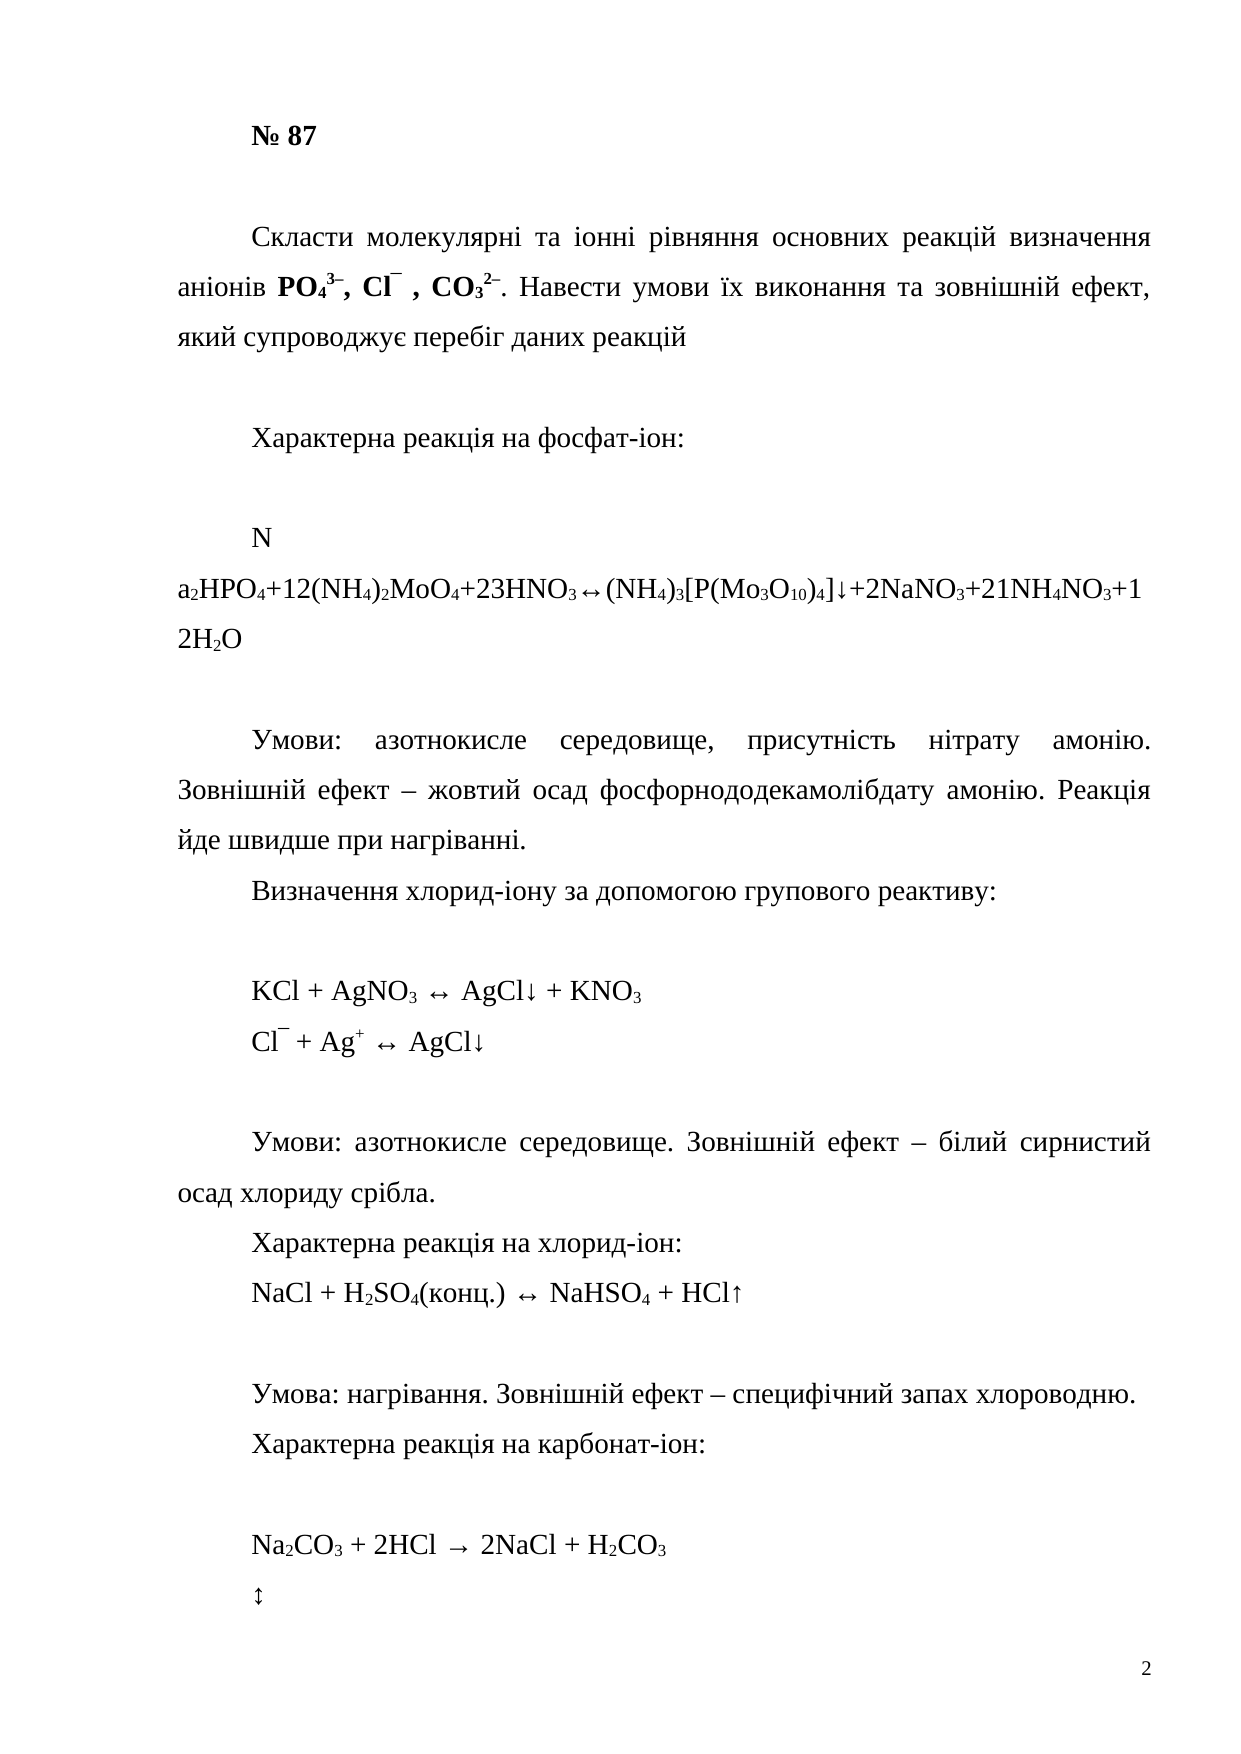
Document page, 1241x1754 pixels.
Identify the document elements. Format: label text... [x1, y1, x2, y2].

text Умови: азотнокисле середовище, присутність нітрату амонію. Зовнішній ефект – жовтий осад фосфорнододекамолібдату амонію. Реакція йде швидше при нагріванні. [177, 722, 1152, 856]
text Умови: азотнокисле середовище. Зовнішній ефект – білий сирнистий осад хлориду срібла. [177, 1124, 1152, 1208]
text Характерна реакція на хлорид-іон: [177, 1225, 1152, 1258]
text NaCl + H2SO4(конц.) ↔ NaHSO4 + HCl↑ [177, 1275, 1152, 1309]
text № 87 [177, 118, 1152, 152]
text Cl‾ + Ag+ ↔ AgCl↓ [177, 1024, 1152, 1057]
text Визначення хлорид-іону за допомогою групового реактиву: [177, 873, 1152, 906]
text ↕ [177, 1577, 1152, 1611]
text Скласти молекулярні та іонні рівняння основних реакцій визначення аніонів PO43–, Cl‾ , CO32–. Навести умови їх виконання та зовнішній ефект, який супроводжує перебіг даних реакцій [177, 219, 1152, 353]
text KCl + AgNO3 ↔ AgCl↓ + KNO3 [177, 973, 1152, 1007]
text Na2CO3 + 2HCl → 2NaCl + H2CO3 [177, 1527, 1152, 1560]
text Характерна реакція на карбонат-іон: [177, 1426, 1152, 1460]
text Умова: нагрівання. Зовнішній ефект – специфічний запах хлороводню. [177, 1376, 1152, 1409]
text Характерна реакція на фосфат-іон: [177, 420, 1152, 453]
text Na2HPO4+12(NH4)2MoO4+23HNO3↔(NH4)3[P(Mo3O10)4]↓+2NaNO3+21NH4NO3+12H2O [177, 521, 1152, 655]
